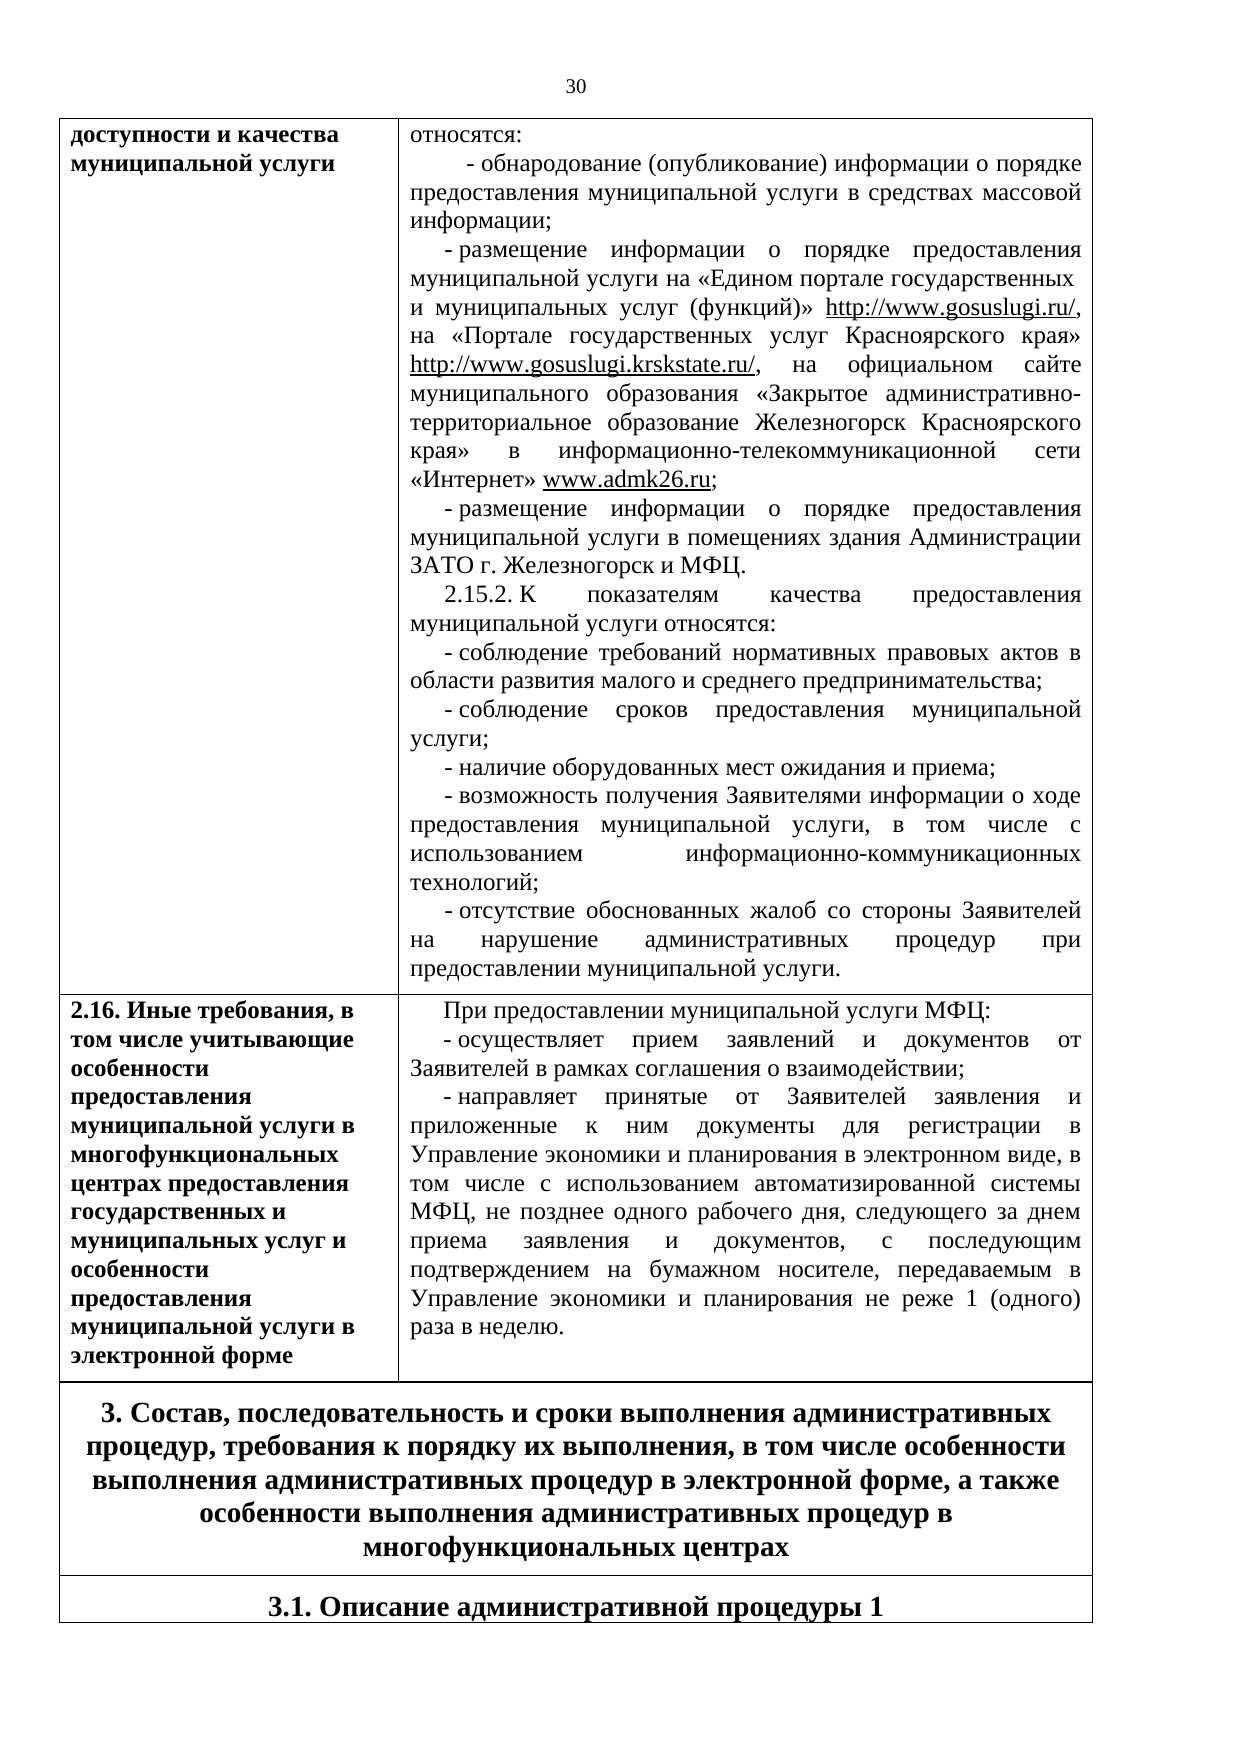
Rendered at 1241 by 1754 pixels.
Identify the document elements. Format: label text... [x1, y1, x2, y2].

table_cell 3.1. Описание административной процедуры 1 «Прием и регистрация заявления на предоставление субсидии» [60, 1576, 1092, 1622]
table_cell 3. Состав, последовательность и сроки выполнения административных процедур, требования к порядку их выполнения, в том числе особенности выполнения административных процедур в электронной форме, а также особенности выполнения административных процедур в многофункциональных центрах [60, 1383, 1092, 1575]
table_cell При предоставлении муниципальной услуги МФЦ: - осуществляет прием заявлений и документов от Заявителей в рамках соглашения о взаимодействии; - направляет принятые от Заявителей заявления и приложенные к ним документы для регистрации в Управление экономики и планирования в электронном виде, в том числе с использованием автоматизированной системы МФЦ, не позднее одного рабочего дня, следующего за днем приема заявления и документов, с последующим подтверждением на бумажном носителе, передаваемым в Управление экономики и планирования не реже 1 (одного) раза в неделю. [399, 995, 1092, 1381]
table_cell 2.15. Показатели доступности и качества муниципальной услуги [60, 119, 398, 994]
table_cell 2.16. Иные требования, в том числе учитывающие особенности предоставления муниципальной услуги в многофункциональных центрах предоставления государственных и муниципальных услуг и особенности предоставления муниципальной услуги в электронной форме [60, 995, 398, 1381]
